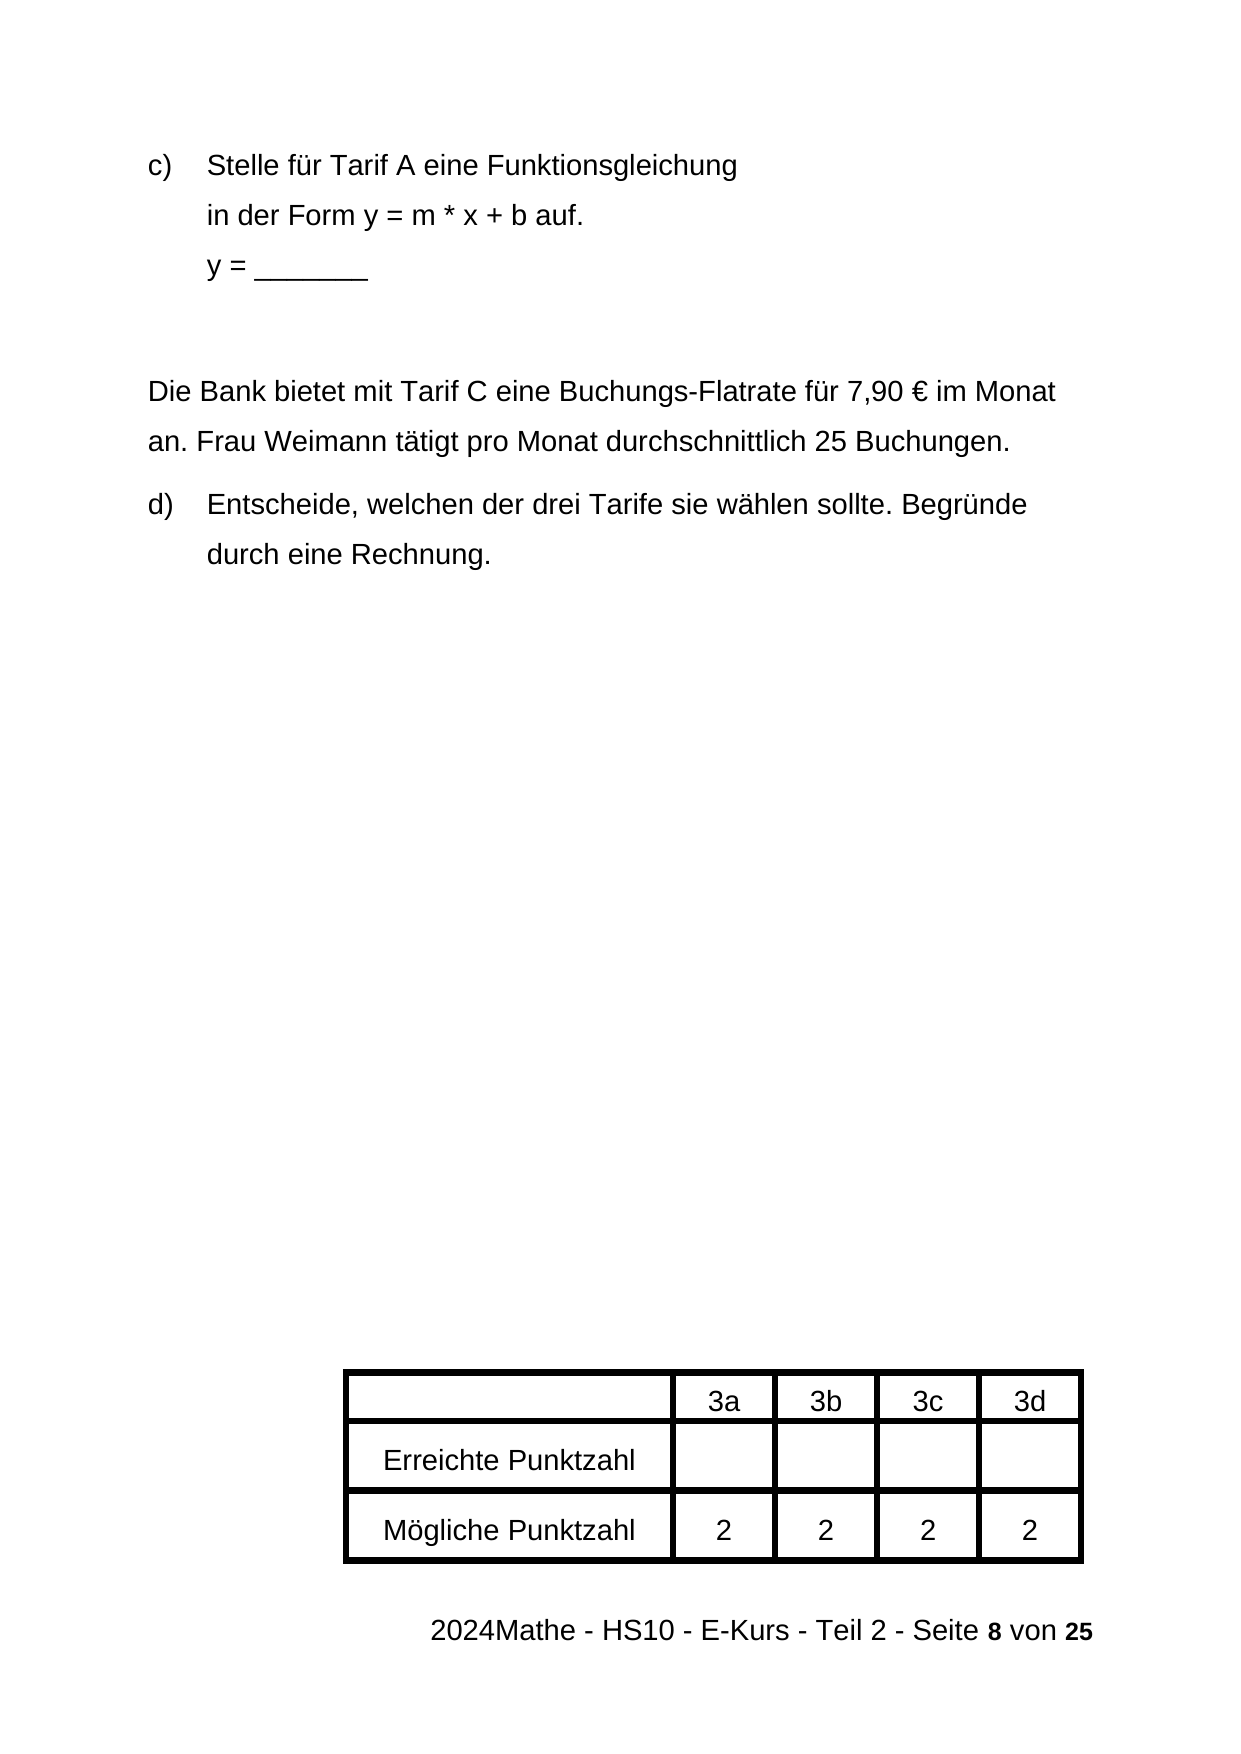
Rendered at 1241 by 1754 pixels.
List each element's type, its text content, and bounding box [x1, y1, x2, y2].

table_cell [676, 1424, 772, 1487]
table_header 3b [778, 1376, 874, 1417]
table_header [349, 1376, 670, 1417]
table_cell [982, 1424, 1078, 1487]
table_header 3d [982, 1376, 1078, 1417]
table_header 3c [880, 1376, 976, 1417]
table_cell 2 [778, 1494, 874, 1557]
table_cell Erreichte Punktzahl [349, 1424, 670, 1487]
text Die Bank bietet mit Tarif C eine Buchungs-Flatrate für 7,90 € im Monat an. Frau Weimann tätigt pro Monat durchschnittlich 25 Buchungen. [148, 374, 1093, 458]
table_cell 2 [982, 1494, 1078, 1557]
table_cell 2 [880, 1494, 976, 1557]
table_cell 2 [676, 1494, 772, 1557]
table_cell Mögliche Punktzahl [349, 1494, 670, 1557]
list d) Entscheide, welchen der drei Tarife sie wählen sollte. Begründe durch eine Rechnung. [148, 487, 1093, 571]
table_cell [778, 1424, 874, 1487]
list c) Stelle für Tarif A eine Funktionsgleichung in der Form y = m * x + b auf. y = _______ [148, 148, 1093, 282]
table_header 3a [676, 1376, 772, 1417]
table_cell [880, 1424, 976, 1487]
